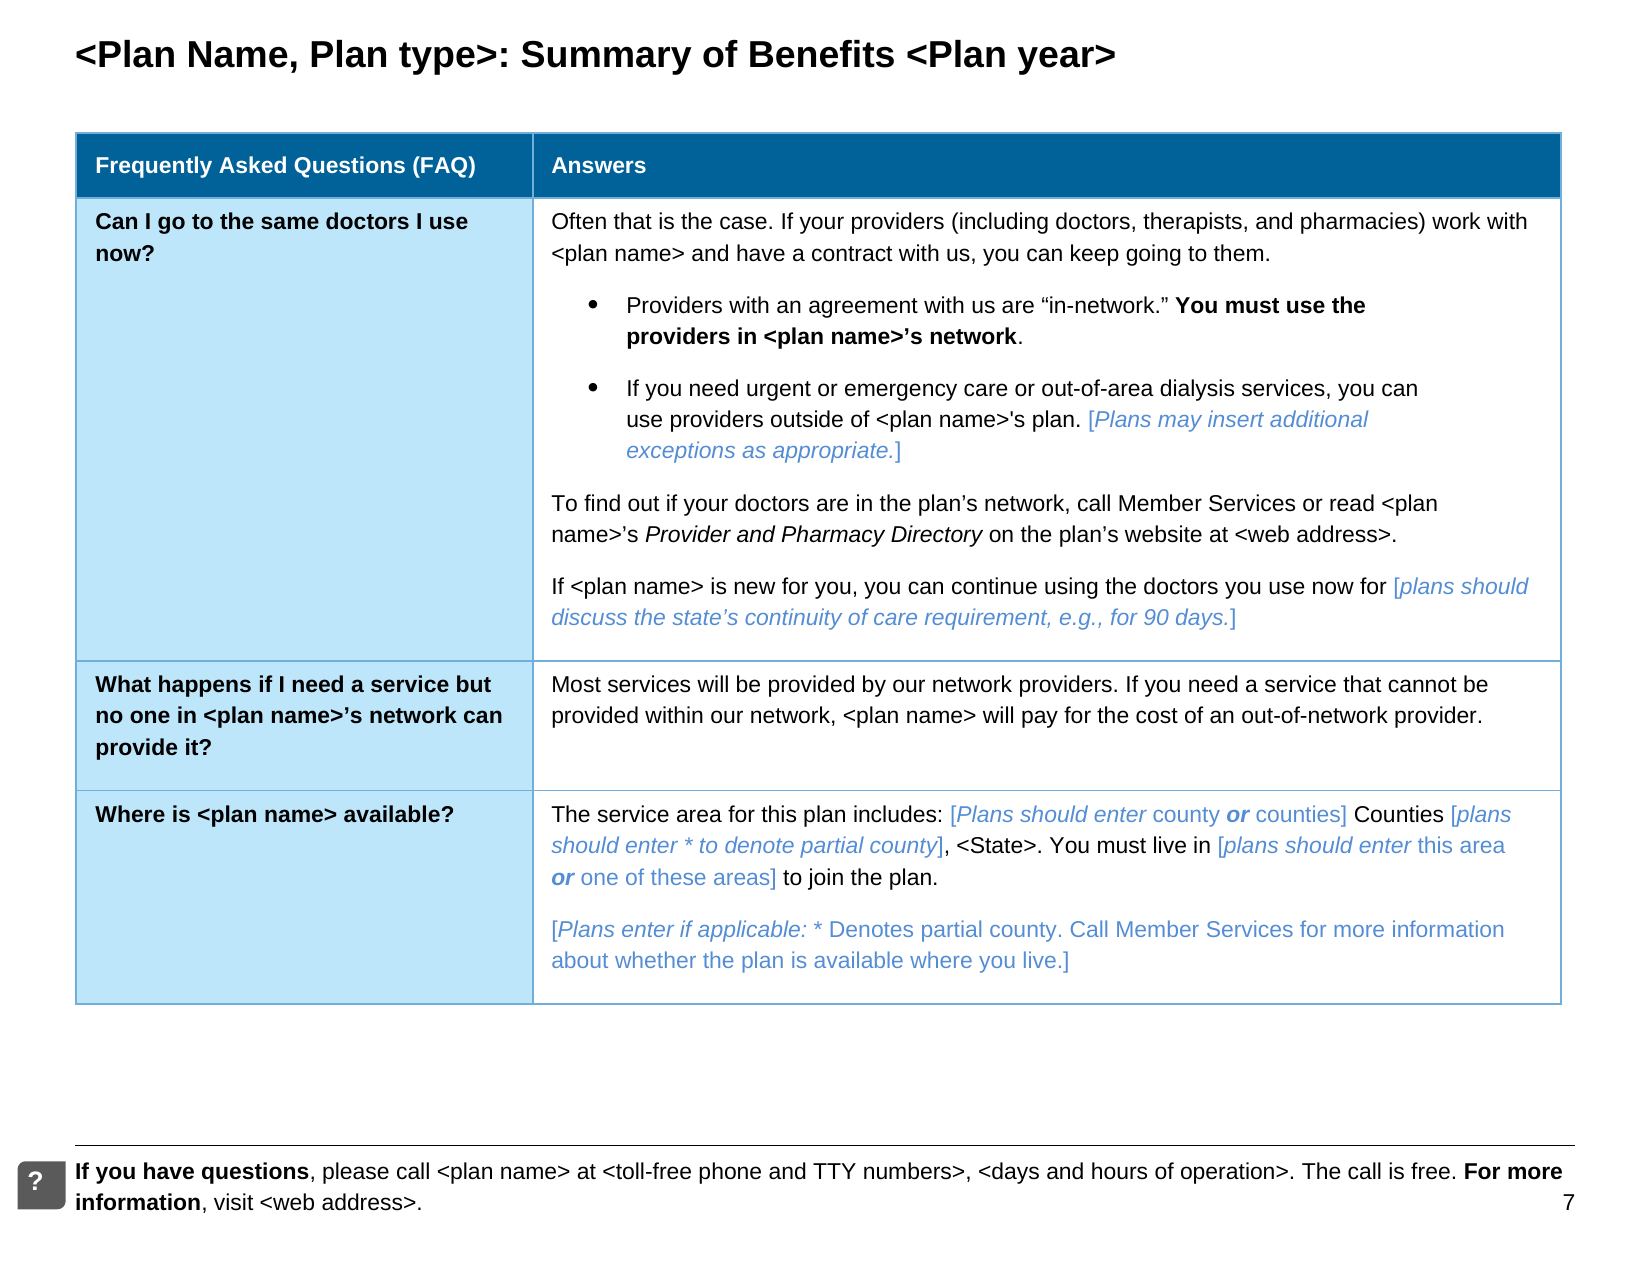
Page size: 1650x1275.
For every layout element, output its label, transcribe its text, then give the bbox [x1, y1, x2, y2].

table_header Answers [534, 134, 1560, 197]
table_cell Can I go to the same doctors I use now? [77, 199, 532, 660]
table_cell Most services will be provided by our network providers. If you need a service that cannot be provided within our network, <plan name> will pay for the cost of an out-of-network provider. [534, 662, 1560, 790]
table_cell The service area for this plan includes: [Plans should enter county or counties] Counties [plans should enter * to denote partial county], <State>. You must live in [plans should enter this area or one of these areas] to join the plan. [Plans enter if applicable: * Denotes partial county. Call Member Services for more information about whether the plan is available where you live.] [534, 791, 1560, 1003]
table_header Frequently Asked Questions (FAQ) [77, 134, 532, 197]
table_cell Where is <plan name> available? [77, 791, 532, 1003]
table_cell What happens if I need a service but no one in <plan name>’s network can provide it? [77, 662, 532, 790]
table_cell Often that is the case. If your providers (including doctors, therapists, and pharmacies) work with <plan name> and have a contract with us, you can keep going to them. Providers with an agreement with us are “in-network.” You must use the providers in <plan name>’s network. If you need urgent or emergency care or out-of-area dialysis services, you can use providers outside of <plan name>'s plan. [Plans may insert additional exceptions as appropriate.] To find out if your doctors are in the plan’s network, call Member Services or read <plan name>’s Provider and Pharmacy Directory on the plan’s website at <web address>. If <plan name> is new for you, you can continue using the doctors you use now for [plans should discuss the state’s continuity of care requirement, e.g., for 90 days.] [534, 199, 1560, 660]
